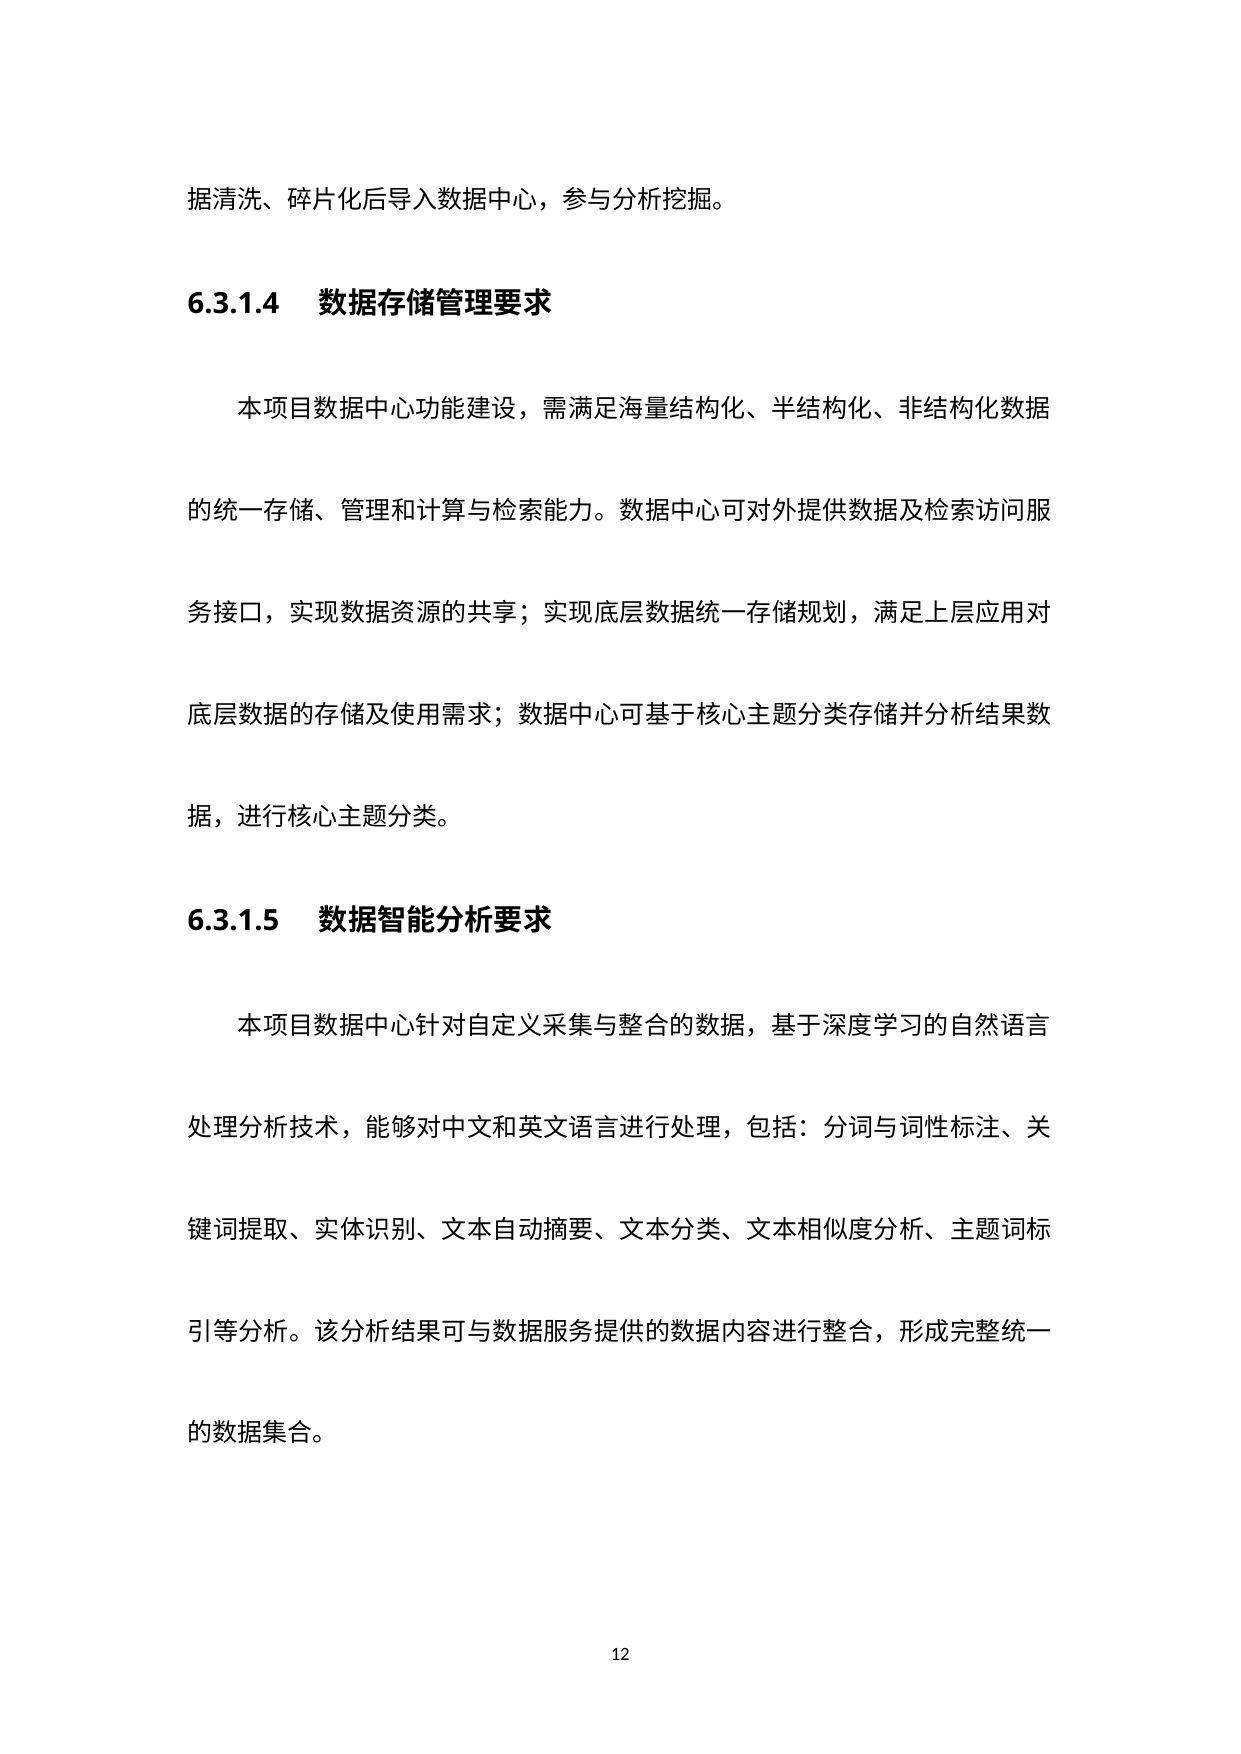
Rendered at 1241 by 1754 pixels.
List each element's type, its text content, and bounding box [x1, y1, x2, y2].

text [187, 164, 1053, 232]
subtitle 数据智能分析要求 [187, 883, 1053, 951]
text 本项目数据中心针对自定义采集与整合的数据，基于深度学习的自然语言处理分析技术，能够对中文和英文语言进行处理，包括：分词与词性标注、关键词提取、实体识别、文本自动摘要、文本分类、文本相似度分析、主题词标引等分析。该分析结果可与数据服务提供的数据内容进行整合，形成完整统一的数据集合。 [187, 989, 1053, 1465]
subtitle 数据存储管理要求 [187, 267, 1053, 335]
text 本项目数据中心功能建设，需满足海量结构化、半结构化、非结构化数据的统一存储、管理和计算与检索能力。数据中心可对外提供数据及检索访问服务接口，实现数据资源的共享；实现底层数据统一存储规划，满足上层应用对底层数据的存储及使用需求；数据中心可基于核心主题分类存储并分析结果数据，进行核心主题分类。 [187, 373, 1053, 848]
